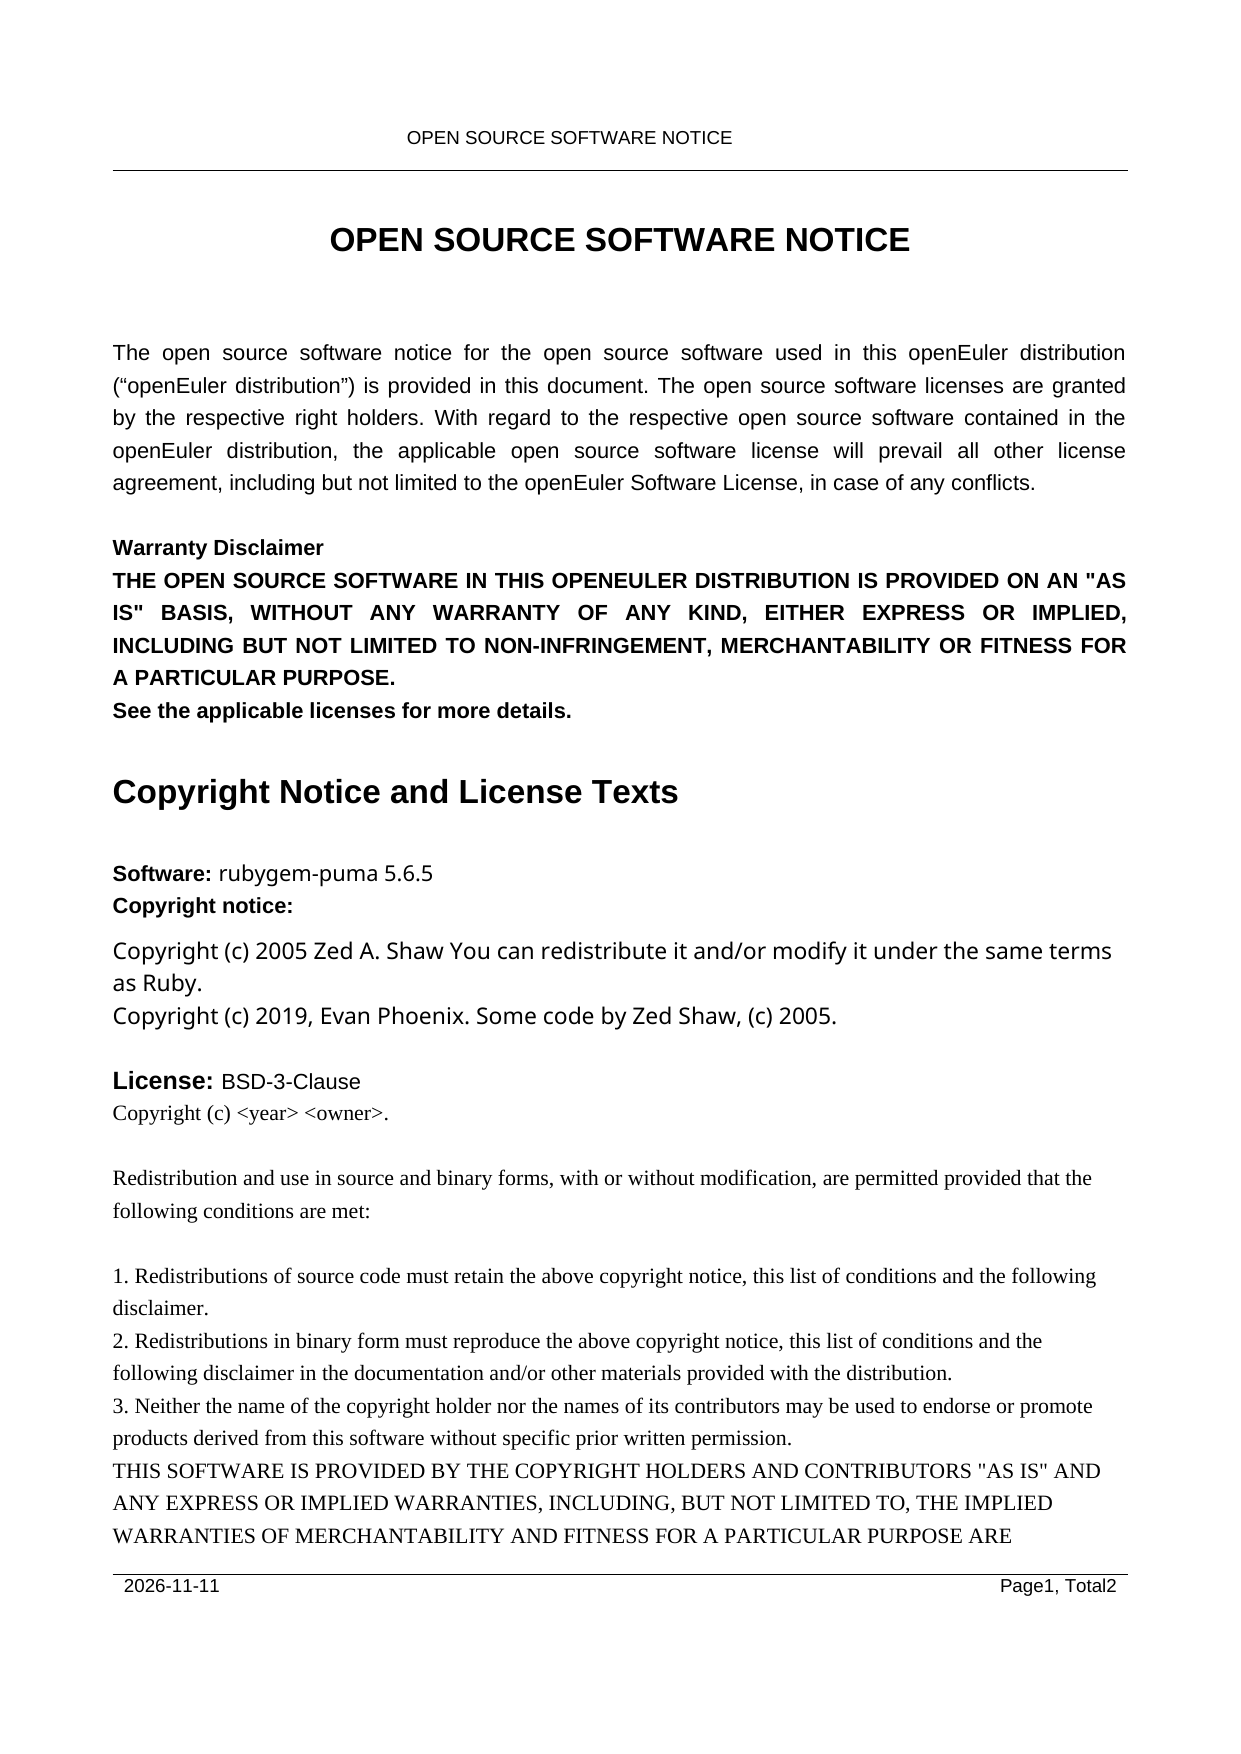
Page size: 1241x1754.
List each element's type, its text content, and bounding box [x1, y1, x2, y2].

text The open source software notice for the open source software used in this openEuler distribution (“openEuler distribution”) is provided in this document. The open source software licenses are granted by the respective right holders. With regard to the respective open source software contained in the openEuler distribution, the applicable open source software license will prevail all other license agreement, including but not limited to the openEuler Software License, in case of any conflicts. [112, 336, 1128, 499]
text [112, 1096, 1128, 1551]
text Copyright Notice and License Texts [112, 759, 1128, 824]
text OPEN SOURCE SOFTWARE NOTICE [112, 206, 1128, 271]
text Warranty Disclaimer [112, 531, 1128, 564]
text Copyright (c) 2005 Zed A. Shaw You can redistribute it and/or modify it under the same terms as Ruby. Copyright (c) 2019, Evan Phoenix. Some code by Zed Shaw, (c) 2005. [112, 934, 1128, 1064]
text THE OPEN SOURCE SOFTWARE IN THIS OPENEULER DISTRIBUTION IS PROVIDED ON AN "AS IS" BASIS, WITHOUT ANY WARRANTY OF ANY KIND, EITHER EXPRESS OR IMPLIED, INCLUDING BUT NOT LIMITED TO NON-INFRINGEMENT, MERCHANTABILITY OR FITNESS FOR A PARTICULAR PURPOSE. See the applicable licenses for more details. [112, 564, 1128, 726]
text License: BSD-3-Clause [112, 1064, 1128, 1096]
title Software: rubygem-puma 5.6.5 [112, 856, 1128, 889]
text Copyright notice: [112, 889, 1128, 921]
